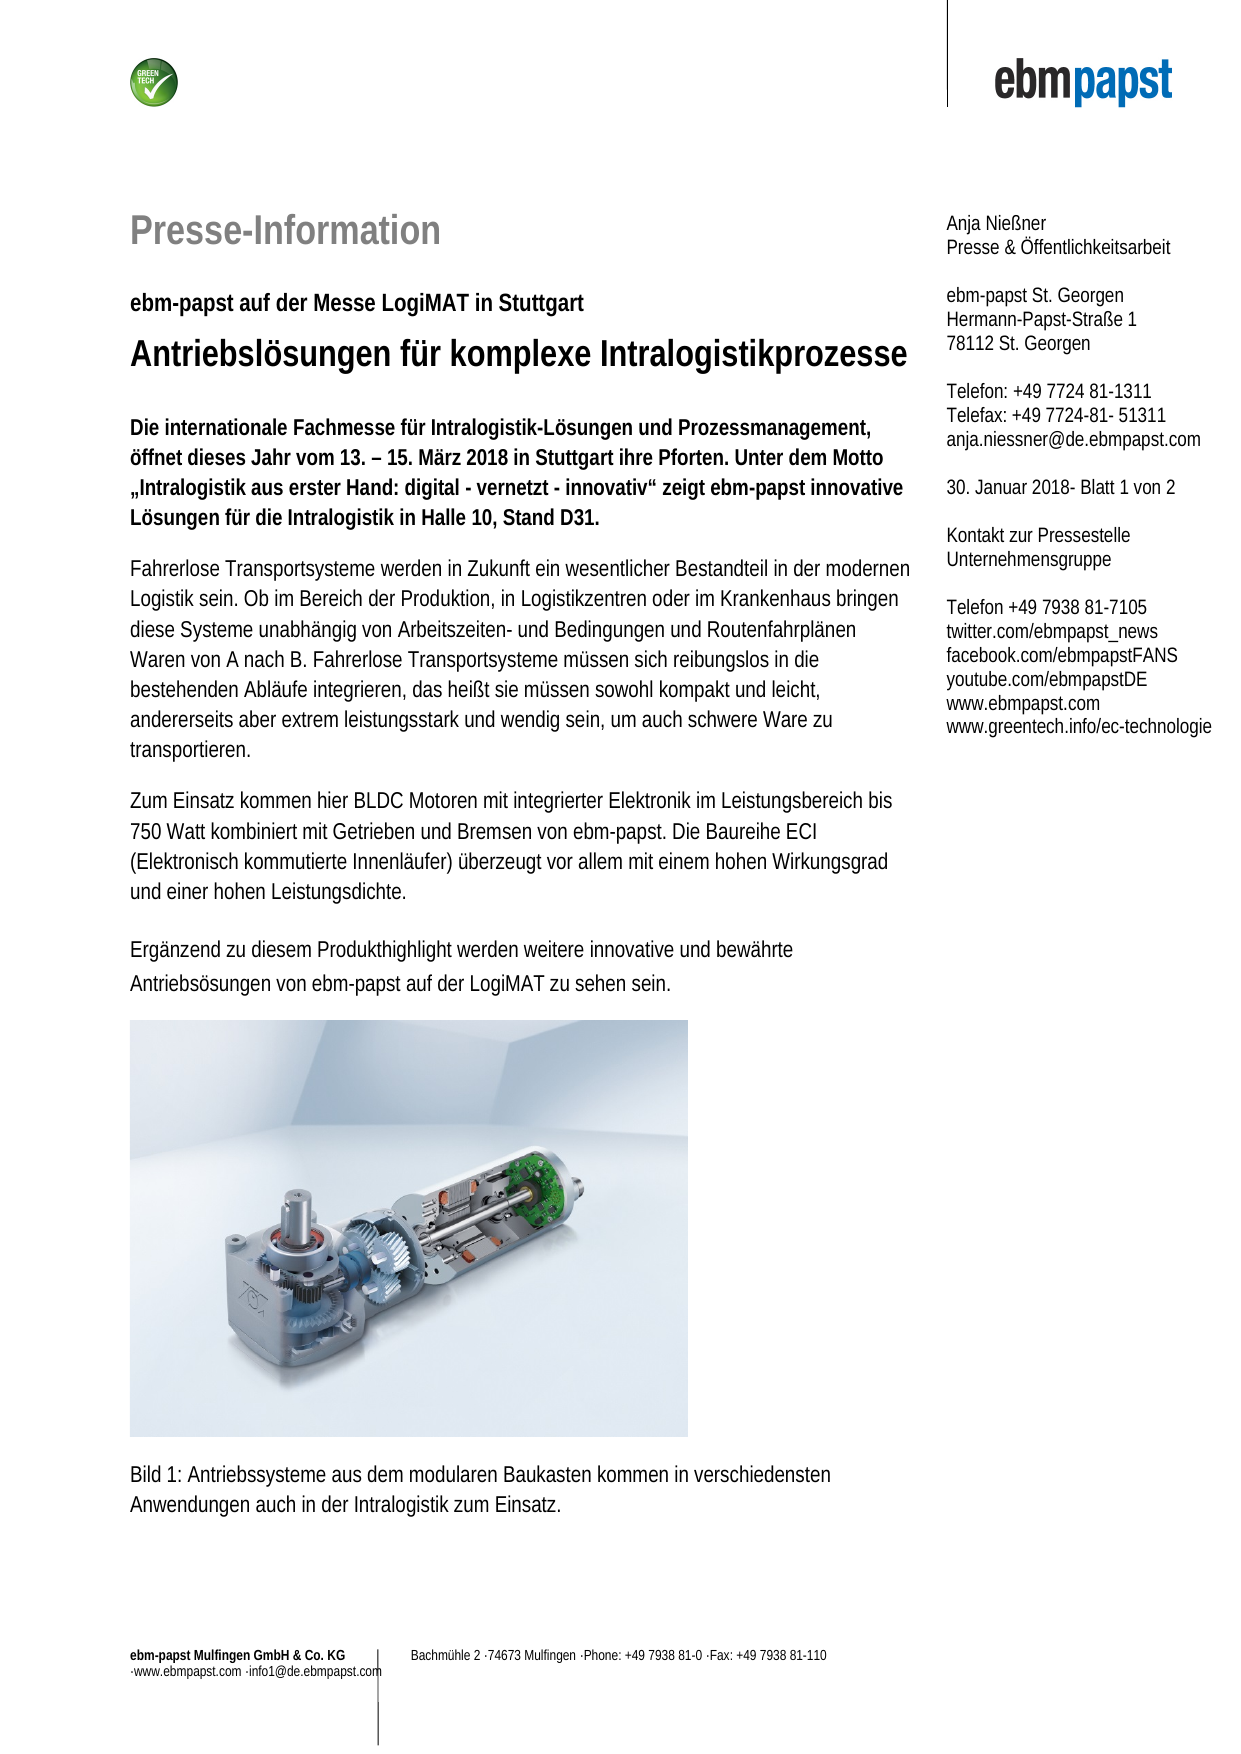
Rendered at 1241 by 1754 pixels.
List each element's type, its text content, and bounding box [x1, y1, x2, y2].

text Bild 1: Antriebssysteme aus dem modularen Baukasten kommen in verschiedensten Anwendungen auch in der Intralogistik zum Einsatz. [130, 1461, 912, 1517]
picture [126, 55, 182, 111]
text Zum Einsatz kommen hier BLDC Motoren mit integrierter Elektronik im Leistungsbereich bis 750 Watt kombiniert mit Getrieben und Bremsen von ebm-papst. Die Baureihe ECI (Elektronisch kommutierte Innenläufer) überzeugt vor allem mit einem hohen Wirkungsgrad und einer hohen Leistungsdichte. [130, 787, 912, 904]
picture [129, 1020, 688, 1437]
text Fahrerlose Transportsysteme werden in Zukunft ein wesentlicher Bestandteil in der modernen Logistik sein. Ob im Bereich der Produktion, in Logistikzentren oder im Krankenhaus bringen diese Systeme unabhängig von Arbeitszeiten- und Bedingungen und Routenfahrplänen Waren von A nach B. Fahrerlose Transportsysteme müssen sich reibungslos in die bestehenden Abläufe integrieren, das heißt sie müssen sowohl kompakt und leicht, andererseits aber extrem leistungsstark und wendig sein, um auch schwere Ware zu transportieren. [130, 555, 912, 763]
text Die internationale Fachmesse für Intralogistik-Lösungen und Prozessmanagement, öffnet dieses Jahr vom 13. – 15. März 2018 in Stuttgart ihre Pforten. Unter dem Motto „Intralogistik aus erster Hand: digital - vernetzt - innovativ“ zeigt ebm-papst innovative Lösungen für die Intralogistik in Halle 10, Stand D31. [130, 413, 912, 531]
text Ergänzend zu diesem Produkthighlight werden weitere innovative und bewährte Antriebsösungen von ebm-papst auf der LogiMAT zu sehen sein. [130, 929, 912, 996]
picture [994, 57, 1173, 109]
